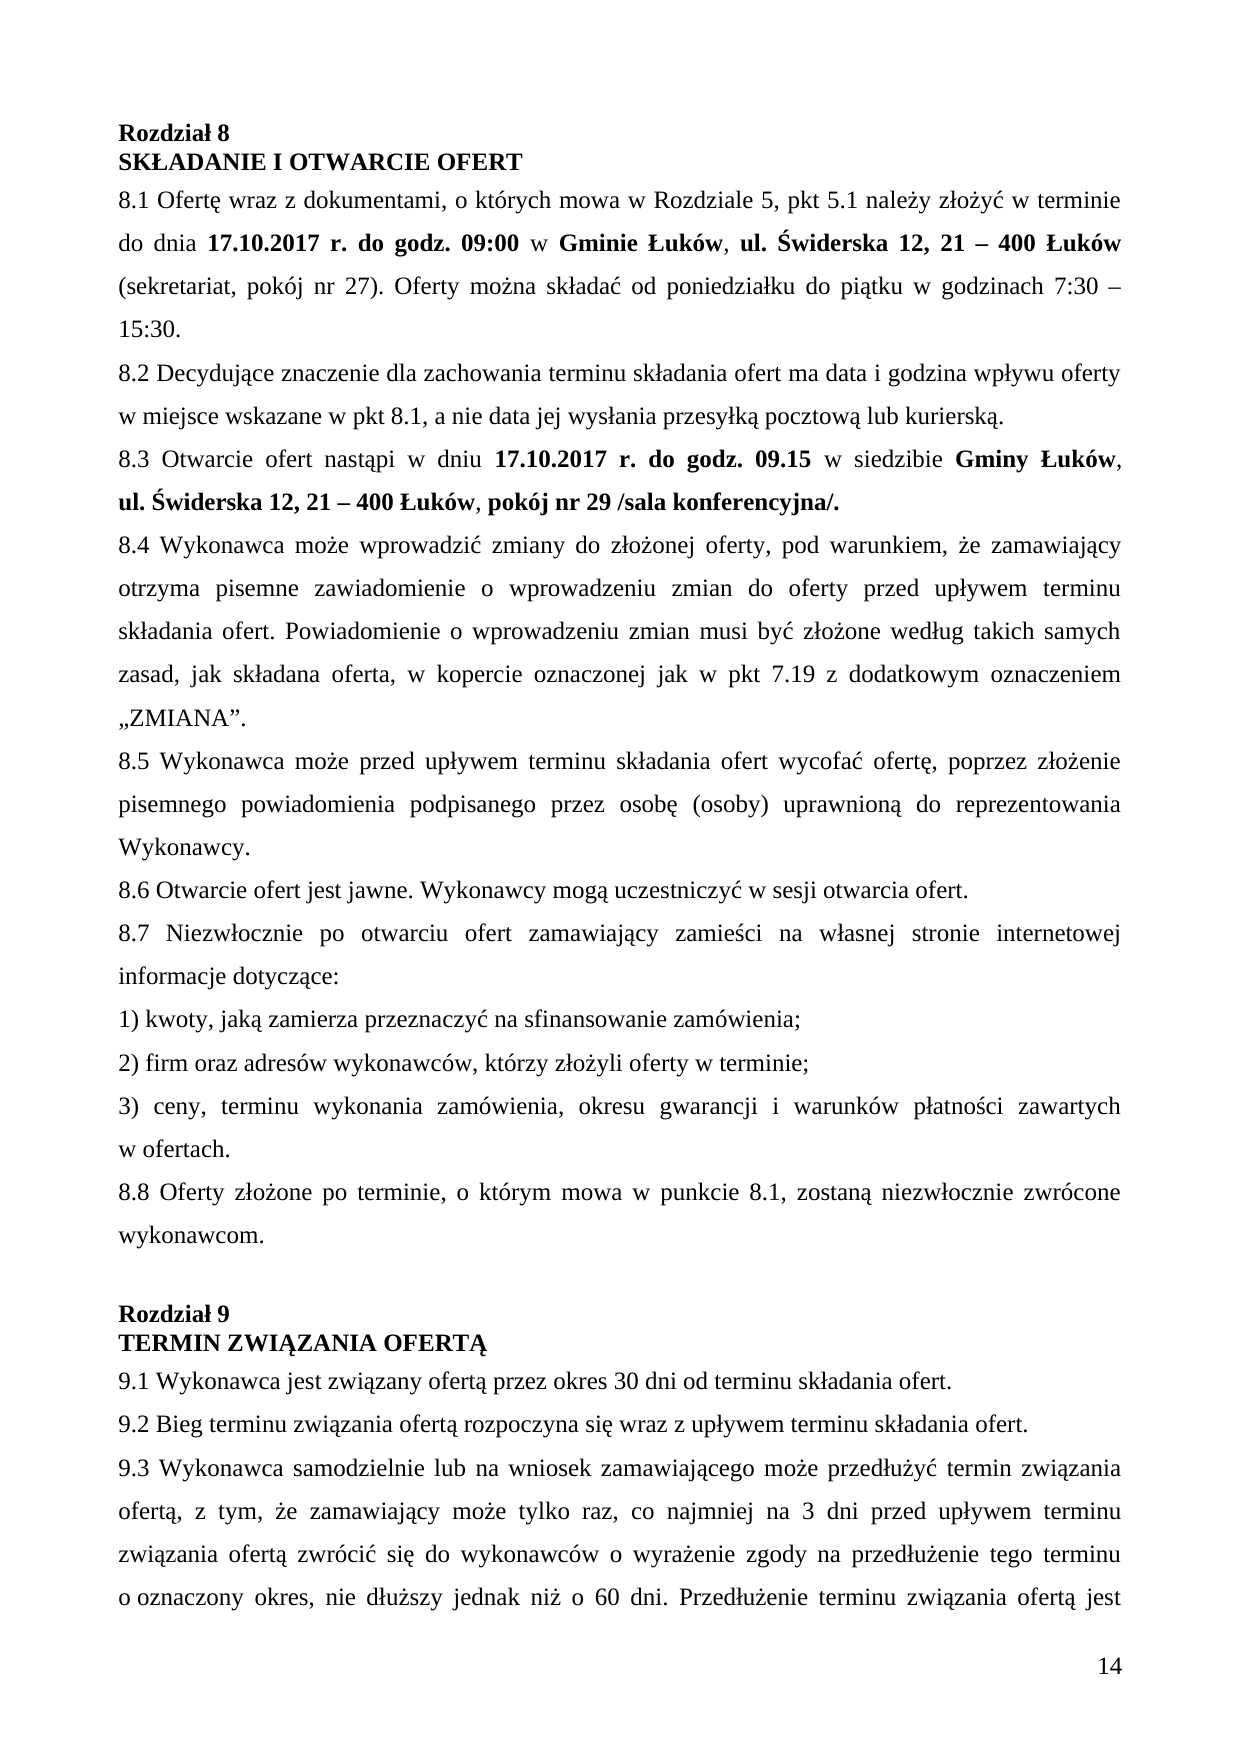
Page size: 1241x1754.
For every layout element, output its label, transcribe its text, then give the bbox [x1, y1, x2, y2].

text 8.6 Otwarcie ofert jest jawne. Wykonawcy mogą uczestniczyć w sesji otwarcia ofert. [118, 875, 1122, 904]
text 3) ceny, terminu wykonania zamówienia, okresu gwarancji i warunków płatności zawartych w ofertach. [118, 1091, 1122, 1163]
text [118, 1453, 1122, 1611]
text Rozdział 8 [118, 118, 1122, 147]
text 9.1 Wykonawca jest związany ofertą przez okres 30 dni od terminu składania ofert. [118, 1366, 1122, 1395]
text 8.3 Otwarcie ofert nastąpi w dniu 17.10.2017 r. do godz. 09.15 w siedzibie Gminy Łuków, ul. Świderska 12, 21 – 400 Łuków, pokój nr 29 /sala konferencyjna/. [118, 444, 1122, 516]
text 1) kwoty, jaką zamierza przeznaczyć na sfinansowanie zamówienia; [118, 1004, 1122, 1033]
text 2) firm oraz adresów wykonawców, którzy złożyli oferty w terminie; [118, 1048, 1122, 1076]
text Rozdział 9 [118, 1299, 1122, 1328]
text 8.2 Decydujące znaczenie dla zachowania terminu składania ofert ma data i godzina wpływu oferty w miejsce wskazane w pkt 8.1, a nie data jej wysłania przesyłką pocztową lub kurierską. [118, 358, 1122, 429]
text 8.7 Niezwłocznie po otwarciu ofert zamawiający zamieści na własnej stronie internetowej informacje dotyczące: [118, 918, 1122, 990]
text 9.2 Bieg terminu związania ofertą rozpoczyna się wraz z upływem terminu składania ofert. [118, 1409, 1122, 1438]
text 8.1 Ofertę wraz z dokumentami, o których mowa w Rozdziale 5, pkt 5.1 należy złożyć w terminie do dnia 17.10.2017 r. do godz. 09:00 w Gminie Łuków, ul. Świderska 12, 21 – 400 Łuków (sekretariat, pokój nr 27). Oferty można składać od poniedziałku do piątku w godzinach 7:30 – 15:30. [118, 185, 1122, 343]
text 8.8 Oferty złożone po terminie, o którym mowa w punkcie 8.1, zostaną niezwłocznie zwrócone wykonawcom. [118, 1177, 1122, 1249]
text SKŁADANIE I OTWARCIE OFERT [118, 147, 1122, 176]
text 8.5 Wykonawca może przed upływem terminu składania ofert wycofać ofertę, poprzez złożenie pisemnego powiadomienia podpisanego przez osobę (osoby) uprawnioną do reprezentowania Wykonawcy. [118, 746, 1122, 861]
text 8.4 Wykonawca może wprowadzić zmiany do złożonej oferty, pod warunkiem, że zamawiający otrzyma pisemne zawiadomienie o wprowadzeniu zmian do oferty przed upływem terminu składania ofert. Powiadomienie o wprowadzeniu zmian musi być złożone według takich samych zasad, jak składana oferta, w kopercie oznaczonej jak w pkt 7.19 z dodatkowym oznaczeniem „ZMIANA”. [118, 530, 1122, 731]
text TERMIN ZWIĄZANIA OFERTĄ [118, 1328, 1122, 1357]
